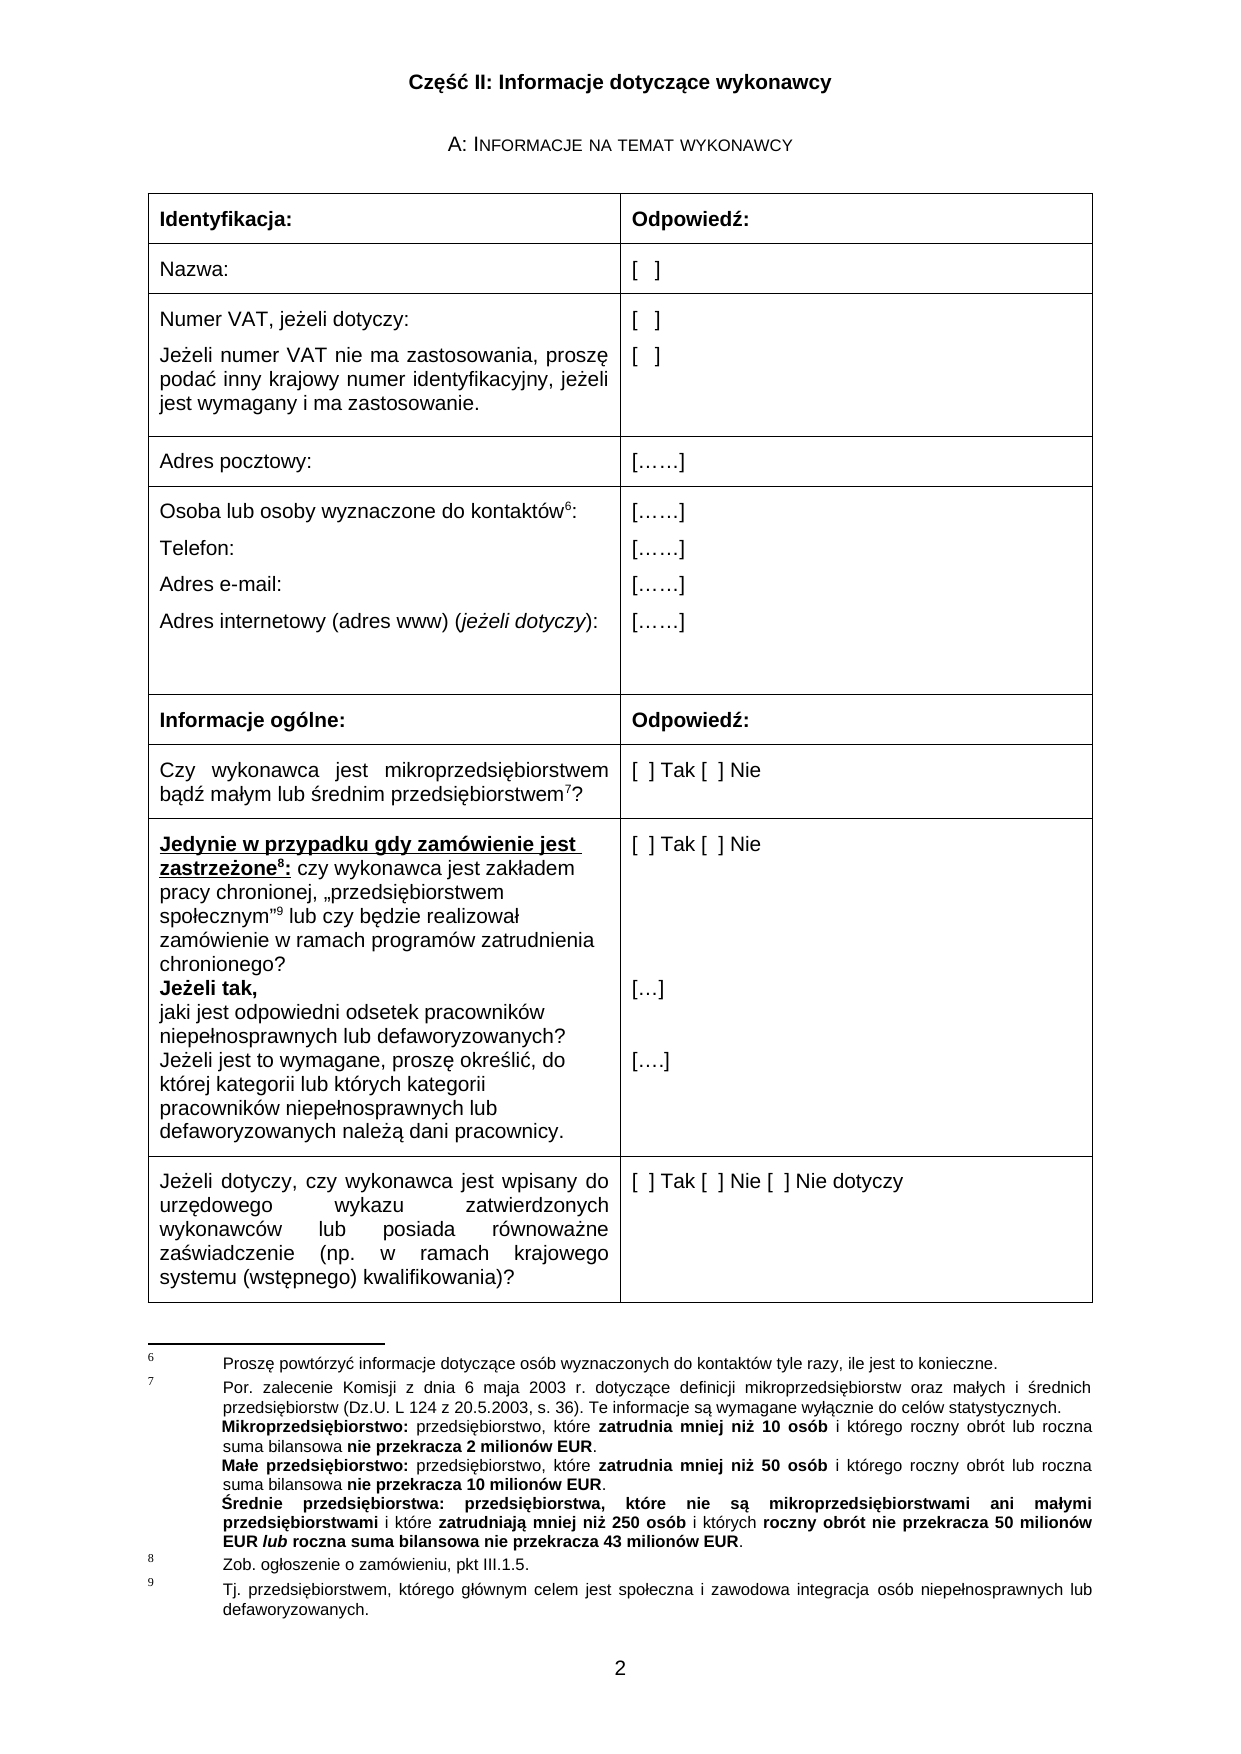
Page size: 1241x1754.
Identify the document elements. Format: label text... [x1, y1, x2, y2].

table_cell Osoba lub osoby wyznaczone do kontaktów: Telefon: Adres e-mail: Adres internetowy (adres www) (jeżeli dotyczy): [149, 487, 620, 694]
table_cell Informacje ogólne: [149, 695, 620, 744]
table_cell [ ] [ ] [621, 294, 1092, 436]
title A: Informacje na temat wykonawcy [148, 131, 1093, 155]
table_cell Odpowiedź: [621, 695, 1092, 744]
table_cell [……] [621, 437, 1092, 486]
table_cell Jedynie w przypadku gdy zamówienie jest zastrzeżone: czy wykonawca jest zakładem pracy chronionej, „przedsiębiorstwem społecznym” lub czy będzie realizował zamówienie w ramach programów zatrudnienia chronionego? Jeżeli tak, jaki jest odpowiedni odsetek pracowników niepełnosprawnych lub defaworyzowanych? Jeżeli jest to wymagane, proszę określić, do której kategorii lub których kategorii pracowników niepełnosprawnych lub defaworyzowanych należą dani pracownicy. [149, 819, 620, 1156]
table_cell [ ] Tak [ ] Nie [621, 745, 1092, 818]
table_cell Adres pocztowy: [149, 437, 620, 486]
title Część II: Informacje dotyczące wykonawcy [148, 70, 1093, 94]
table_cell [ ] [621, 244, 1092, 293]
table_cell [……] [……] [……] [……] [621, 487, 1092, 694]
table_header Identyfikacja: [149, 194, 620, 243]
table_cell [ ] Tak [ ] Nie [ ] Nie dotyczy [621, 1157, 1092, 1302]
table_cell [ ] Tak [ ] Nie […] [….] [621, 819, 1092, 1156]
table_cell Jeżeli dotyczy, czy wykonawca jest wpisany do urzędowego wykazu zatwierdzonych wykonawców lub posiada równoważne zaświadczenie (np. w ramach krajowego systemu (wstępnego) kwalifikowania)? [149, 1157, 620, 1302]
table_cell Czy wykonawca jest mikroprzedsiębiorstwem bądź małym lub średnim przedsiębiorstwem? [149, 745, 620, 818]
table_cell Nazwa: [149, 244, 620, 293]
table_cell Numer VAT, jeżeli dotyczy: Jeżeli numer VAT nie ma zastosowania, proszę podać inny krajowy numer identyfikacyjny, jeżeli jest wymagany i ma zastosowanie. [149, 294, 620, 436]
table_header Odpowiedź: [621, 194, 1092, 243]
